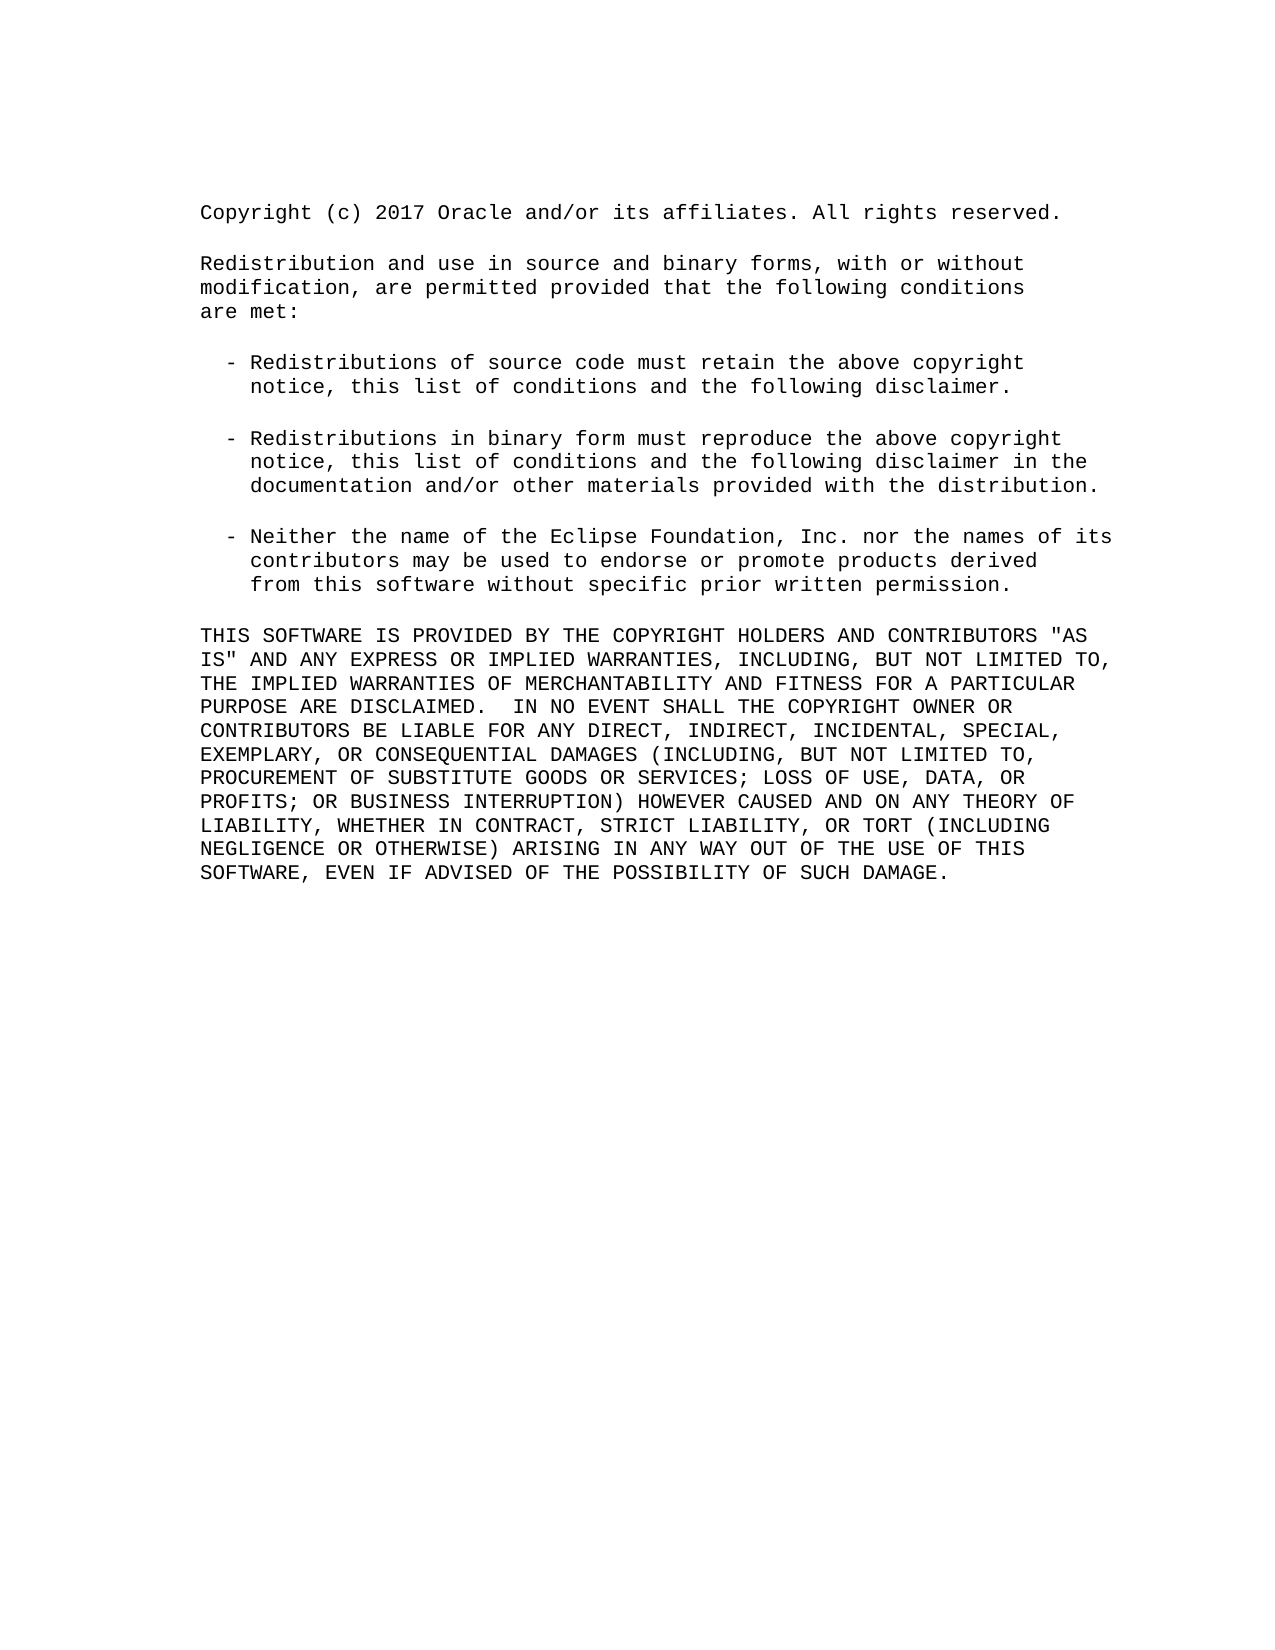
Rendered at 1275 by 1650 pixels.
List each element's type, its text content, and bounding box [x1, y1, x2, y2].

text THIS SOFTWARE IS PROVIDED BY THE COPYRIGHT HOLDERS AND CONTRIBUTORS "AS [150, 626, 1125, 649]
text - Redistributions of source code must retain the above copyright [150, 352, 1125, 376]
text notice, this list of conditions and the following disclaimer. [150, 376, 1125, 399]
text notice, this list of conditions and the following disclaimer in the [150, 451, 1125, 475]
text EXEMPLARY, OR CONSEQUENTIAL DAMAGES (INCLUDING, BUT NOT LIMITED TO, [150, 744, 1125, 767]
text PROFITS; OR BUSINESS INTERRUPTION) HOWEVER CAUSED AND ON ANY THEORY OF [150, 791, 1125, 815]
text contributors may be used to endorse or promote products derived [150, 550, 1125, 574]
text THE IMPLIED WARRANTIES OF MERCHANTABILITY AND FITNESS FOR A PARTICULAR [150, 673, 1125, 696]
text modification, are permitted provided that the following conditions [150, 277, 1125, 301]
text Copyright (c) 2017 Oracle and/or its affiliates. All rights reserved. [150, 202, 1125, 225]
text CONTRIBUTORS BE LIABLE FOR ANY DIRECT, INDIRECT, INCIDENTAL, SPECIAL, [150, 720, 1125, 744]
text LIABILITY, WHETHER IN CONTRACT, STRICT LIABILITY, OR TORT (INCLUDING [150, 815, 1125, 838]
text PROCUREMENT OF SUBSTITUTE GOODS OR SERVICES; LOSS OF USE, DATA, OR [150, 767, 1125, 791]
text are met: [150, 301, 1125, 324]
text - Redistributions in binary form must reproduce the above copyright [150, 428, 1125, 451]
text NEGLIGENCE OR OTHERWISE) ARISING IN ANY WAY OUT OF THE USE OF THIS [150, 838, 1125, 862]
text - Neither the name of the Eclipse Foundation, Inc. nor the names of its [150, 527, 1125, 550]
text PURPOSE ARE DISCLAIMED. IN NO EVENT SHALL THE COPYRIGHT OWNER OR [150, 696, 1125, 720]
text from this software without specific prior written permission. [150, 574, 1125, 597]
text documentation and/or other materials provided with the distribution. [150, 475, 1125, 498]
text Redistribution and use in source and binary forms, with or without [150, 253, 1125, 277]
text SOFTWARE, EVEN IF ADVISED OF THE POSSIBILITY OF SUCH DAMAGE. [150, 862, 1125, 886]
text IS" AND ANY EXPRESS OR IMPLIED WARRANTIES, INCLUDING, BUT NOT LIMITED TO, [150, 649, 1125, 673]
